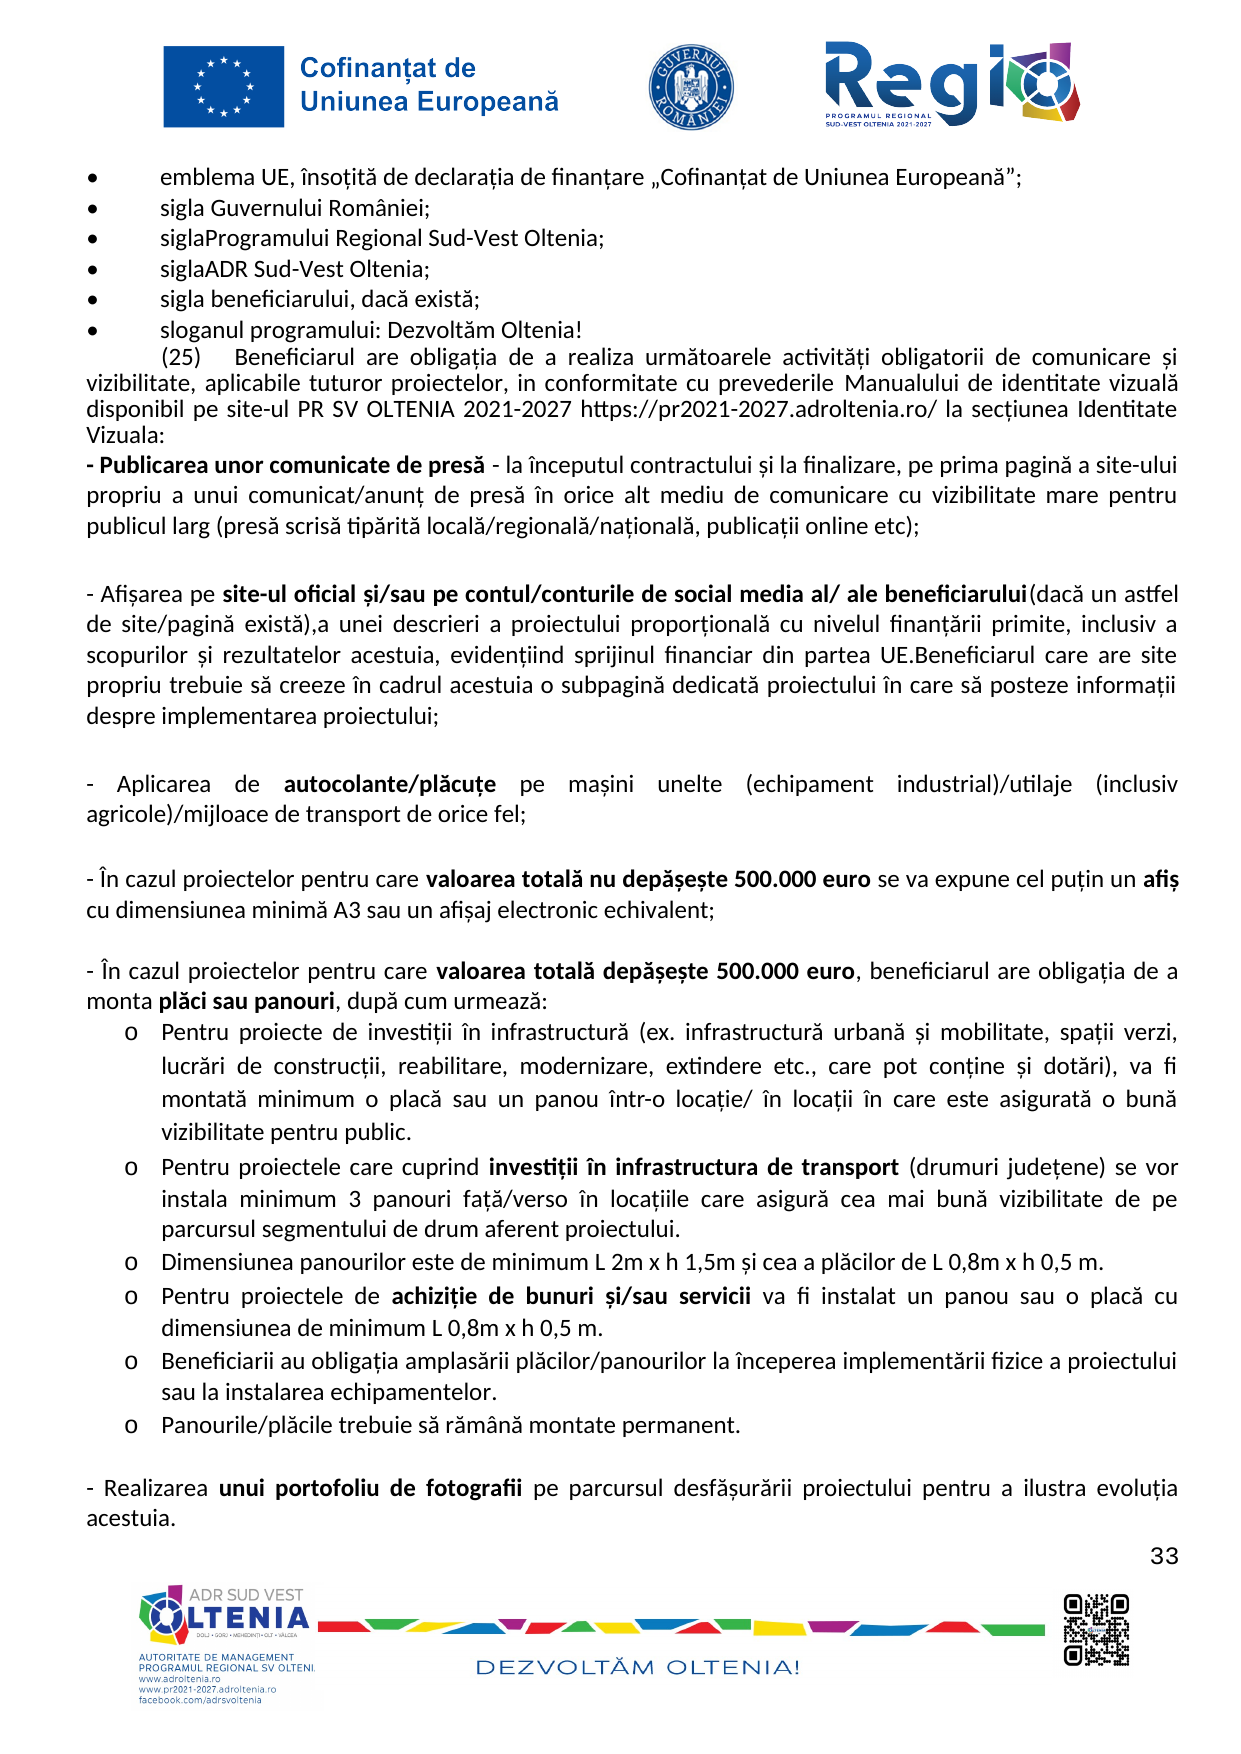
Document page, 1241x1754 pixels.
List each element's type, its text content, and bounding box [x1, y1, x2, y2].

list emblema UE, însoțită de declarația de finanțare „Cofinanțat de Uniunea Europeană”; [86, 161, 1179, 192]
text - Publicarea unor comunicate de presă - la începutul contractului și la finalizare, pe prima pagină a site-ului propriu a unui comunicat/anunț de presă în orice alt mediu de comunicare cu vizibilitate mare pentru publicul larg (presă scrisă tipărită locală/regională/națională, publicații online etc); [86, 449, 1179, 540]
picture [158, 42, 561, 131]
picture [823, 40, 1082, 129]
picture [645, 42, 739, 132]
list siglaADR Sud-Vest Oltenia; [86, 253, 1179, 283]
list Panourile/plăcile trebuie să rămână montate permanent. [123, 1409, 1179, 1441]
text - Aplicarea de autocolante/plăcuțe pe mașini unelte (echipament industrial)/utilaje (inclusiv agricole)/mijloace de transport de orice fel; [86, 768, 1179, 829]
text - Realizarea unui portofoliu de fotografii pe parcursul desfășurării proiectului pentru a ilustra evoluția acestuia. [86, 1472, 1179, 1533]
list sloganul programului: Dezvoltăm Oltenia! [86, 314, 1179, 344]
text - Afișarea pe site-ul oficial și/sau pe contul/conturile de social media al/ ale beneficiarului(dacă un astfel de site/pagină există),a unei descrieri a proiectului proporțională cu nivelul finanțării primite, inclusiv a scopurilor și rezultatelor acestuia, evidențiind sprijinul financiar din partea UE.Beneficiarul care are site propriu trebuie să creeze în cadrul acestuia o subpagină dedicată proiectului în care să posteze informații despre implementarea proiectului; [86, 578, 1179, 731]
text - În cazul proiectelor pentru care valoarea totală depășește 500.000 euro, beneficiarul are obligația de a monta plăci sau panouri, după cum urmează: [86, 955, 1179, 1016]
list Pentru proiectele de achiziție de bunuri și/sau servicii va fi instalat un panou sau o placă cu dimensiunea de minimum L 0,8m x h 0,5 m. [123, 1280, 1179, 1342]
list Beneficiarii au obligația amplasării plăcilor/panourilor la începerea implementării fizice a proiectului sau la instalarea echipamentelor. [123, 1345, 1179, 1407]
list Pentru proiecte de investiții în infrastructură (ex. infrastructură urbană și mobilitate, spații verzi, lucrări de construcții, reabilitare, modernizare, extindere etc., care pot conține și dotări), va fi montată minimum o placă sau un panou într-o locație/ în locații în care este asigurată o bună vizibilitate pentru public. [123, 1016, 1179, 1146]
list sigla Guvernului României; [86, 192, 1179, 222]
list siglaProgramului Regional Sud-Vest Oltenia; [86, 222, 1179, 253]
picture [131, 1582, 1134, 1711]
list Dimensiunea panourilor este de minimum L 2m x h 1,5m și cea a plăcilor de L 0,8m x h 0,5 m. [123, 1246, 1179, 1278]
list Pentru proiectele care cuprind investiții în infrastructura de transport (drumuri județene) se vor instala minimum 3 panouri față/verso în locațiile care asigură cea mai bună vizibilitate de pe parcursul segmentului de drum aferent proiectului. [123, 1151, 1179, 1244]
text - În cazul proiectelor pentru care valoarea totală nu depășește 500.000 euro se va expune cel puțin un afiș cu dimensiunea minimă A3 sau un afișaj electronic echivalent; [86, 863, 1179, 924]
list (25) Beneficiarul are obligația de a realiza următoarele activități obligatorii de comunicare și vizibilitate, aplicabile tuturor proiectelor, in conformitate cu prevederile Manualului de identitate vizuală disponibil pe site-ul PR SV OLTENIA 2021-2027 https://pr2021-2027.adroltenia.ro/ la secțiunea Identitate Vizuala: [86, 344, 1179, 449]
list sigla beneficiarului, dacă există; [86, 283, 1179, 314]
